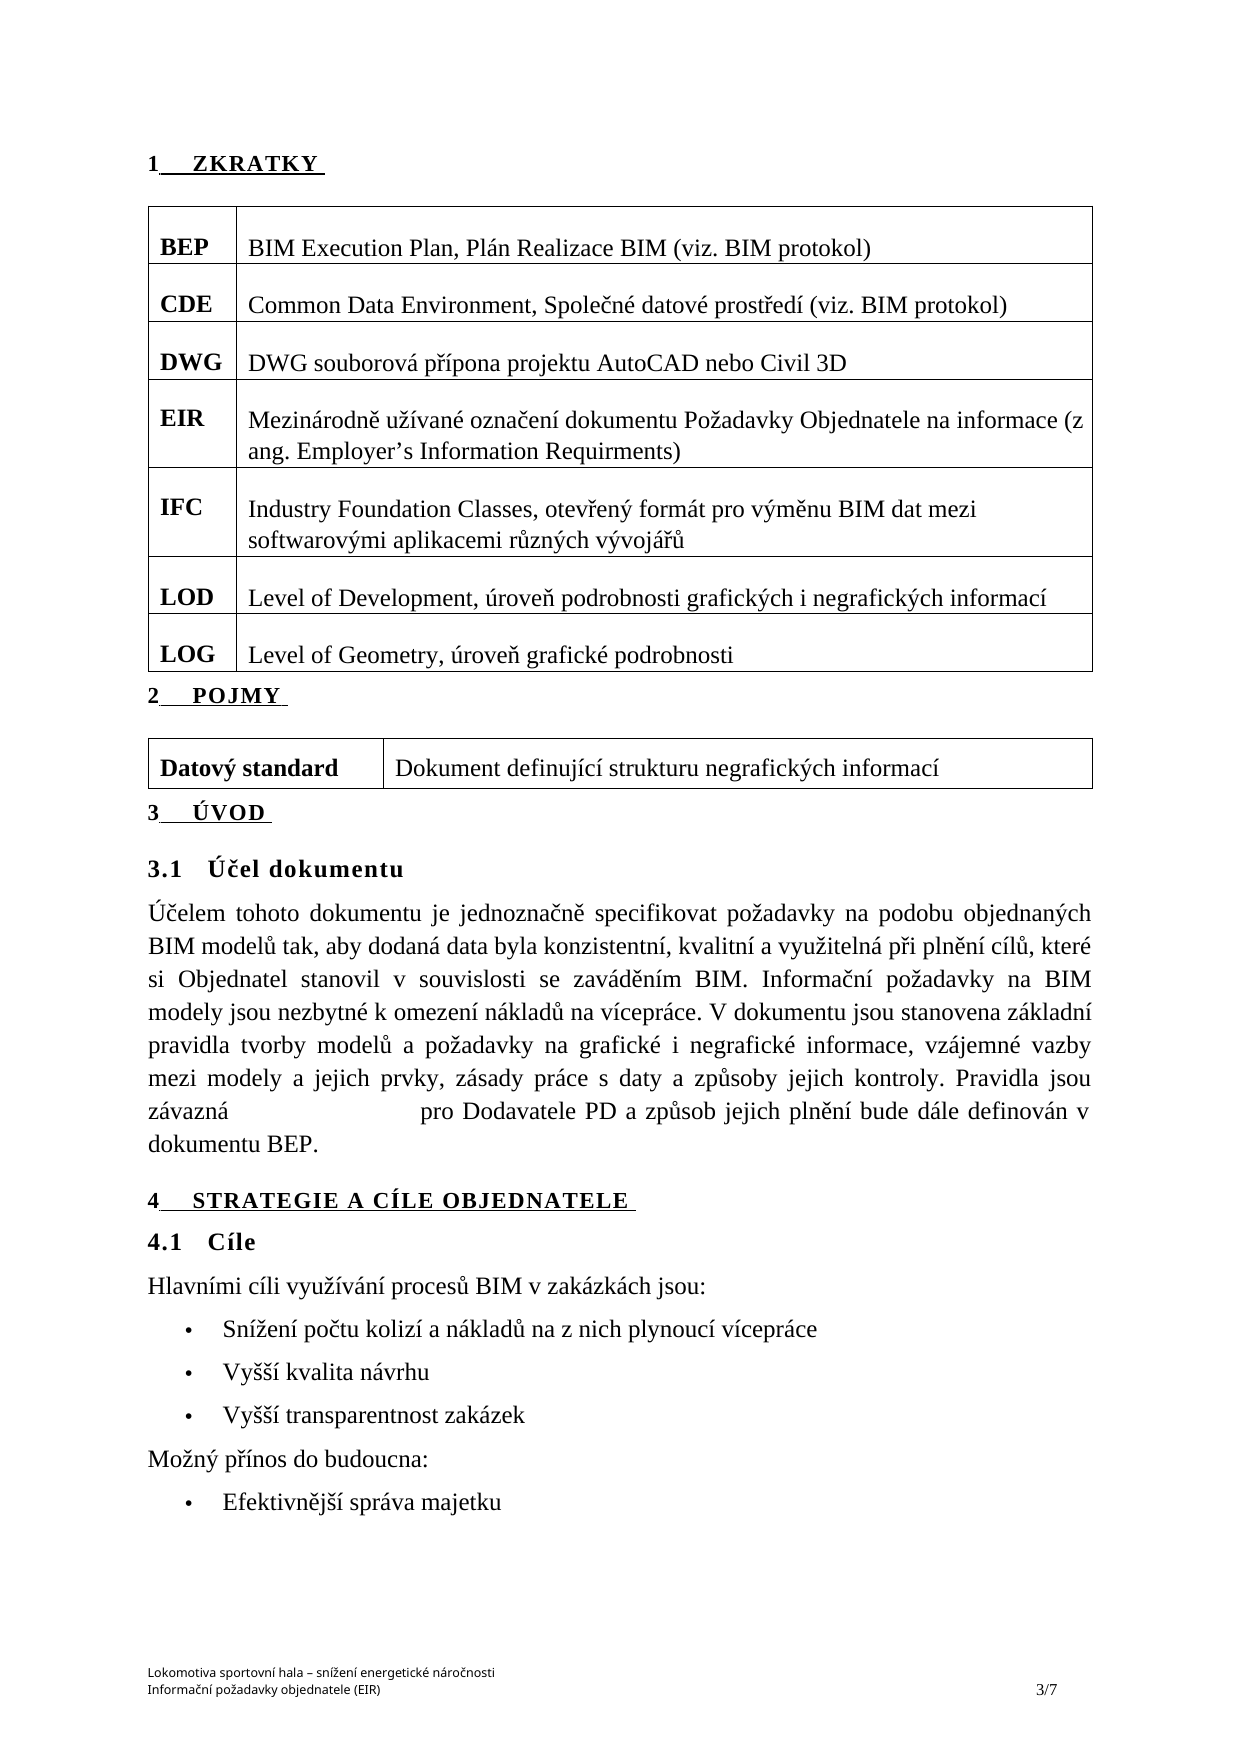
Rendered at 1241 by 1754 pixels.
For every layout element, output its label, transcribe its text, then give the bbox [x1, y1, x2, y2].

list Efektivnější správa majetku [185, 1487, 1093, 1516]
table_cell DWG souborová přípona projektu AutoCAD nebo Civil 3D [237, 322, 1092, 378]
table_header Dokument definující strukturu negrafických informací [384, 739, 1092, 788]
list Snížení počtu kolizí a nákladů na z nich plynoucí vícepráce [185, 1314, 1093, 1342]
table_cell CDE [149, 264, 236, 321]
subtitle STRATEGIE A CÍLE OBJEDNATELE [147, 1187, 1093, 1213]
subtitle ÚVOD [147, 799, 1093, 825]
text Účelem tohoto dokumentu je jednoznačně specifikovat požadavky na podobu objednaných BIM modelů tak, aby dodaná data byla konzistentní, kvalitní a využitelná při plnění cílů, které si Objednatel stanovil v souvislosti se zaváděním BIM. Informační požadavky na BIM modely jsou nezbytné k omezení nákladů na vícepráce. V dokumentu jsou stanovena základní pravidla tvorby modelů a požadavky na grafické i negrafické informace, vzájemné vazby mezi modely a jejich prvky, zásady práce s daty a způsoby jejich kontroly. Pravidla jsou závazná pro Dodavatele PD a způsob jejich plnění bude dále definován v dokumentu BEP. [148, 898, 1092, 1158]
text Hlavními cíli využívání procesů BIM v zakázkách jsou: [147, 1271, 1093, 1300]
table_cell IFC [149, 468, 236, 556]
table_cell EIR [149, 380, 236, 467]
table_cell Mezinárodně užívané označení dokumentu Požadavky Objednatele na informace (z ang. Employer’s Information Requirments) [237, 380, 1092, 467]
table_cell Level of Development, úroveň podrobnosti grafických i negrafických informací [237, 557, 1092, 613]
list Vyšší kvalita návrhu [185, 1357, 1093, 1386]
subtitle Účel dokumentu [147, 854, 1093, 883]
table_header BEP [149, 207, 236, 263]
subtitle POJMY [147, 682, 1093, 709]
list Vyšší transparentnost zakázek [185, 1401, 1093, 1429]
subtitle ZKRATKY [147, 150, 1093, 177]
table_header Datový standard [149, 739, 383, 788]
subtitle Cíle [147, 1227, 1093, 1256]
table_cell LOG [149, 614, 236, 671]
table_cell Industry Foundation Classes, otevřený formát pro výměnu BIM dat mezi softwarovými aplikacemi různých vývojářů [237, 468, 1092, 556]
table_cell DWG [149, 322, 236, 378]
table_cell Common Data Environment, Společné datové prostředí (viz. BIM protokol) [237, 264, 1092, 321]
table_cell Level of Geometry, úroveň grafické podrobnosti [237, 614, 1092, 671]
text Možný přínos do budoucna: [147, 1444, 1093, 1473]
table_cell LOD [149, 557, 236, 613]
table_header BIM Execution Plan, Plán Realizace BIM (viz. BIM protokol) [237, 207, 1092, 263]
